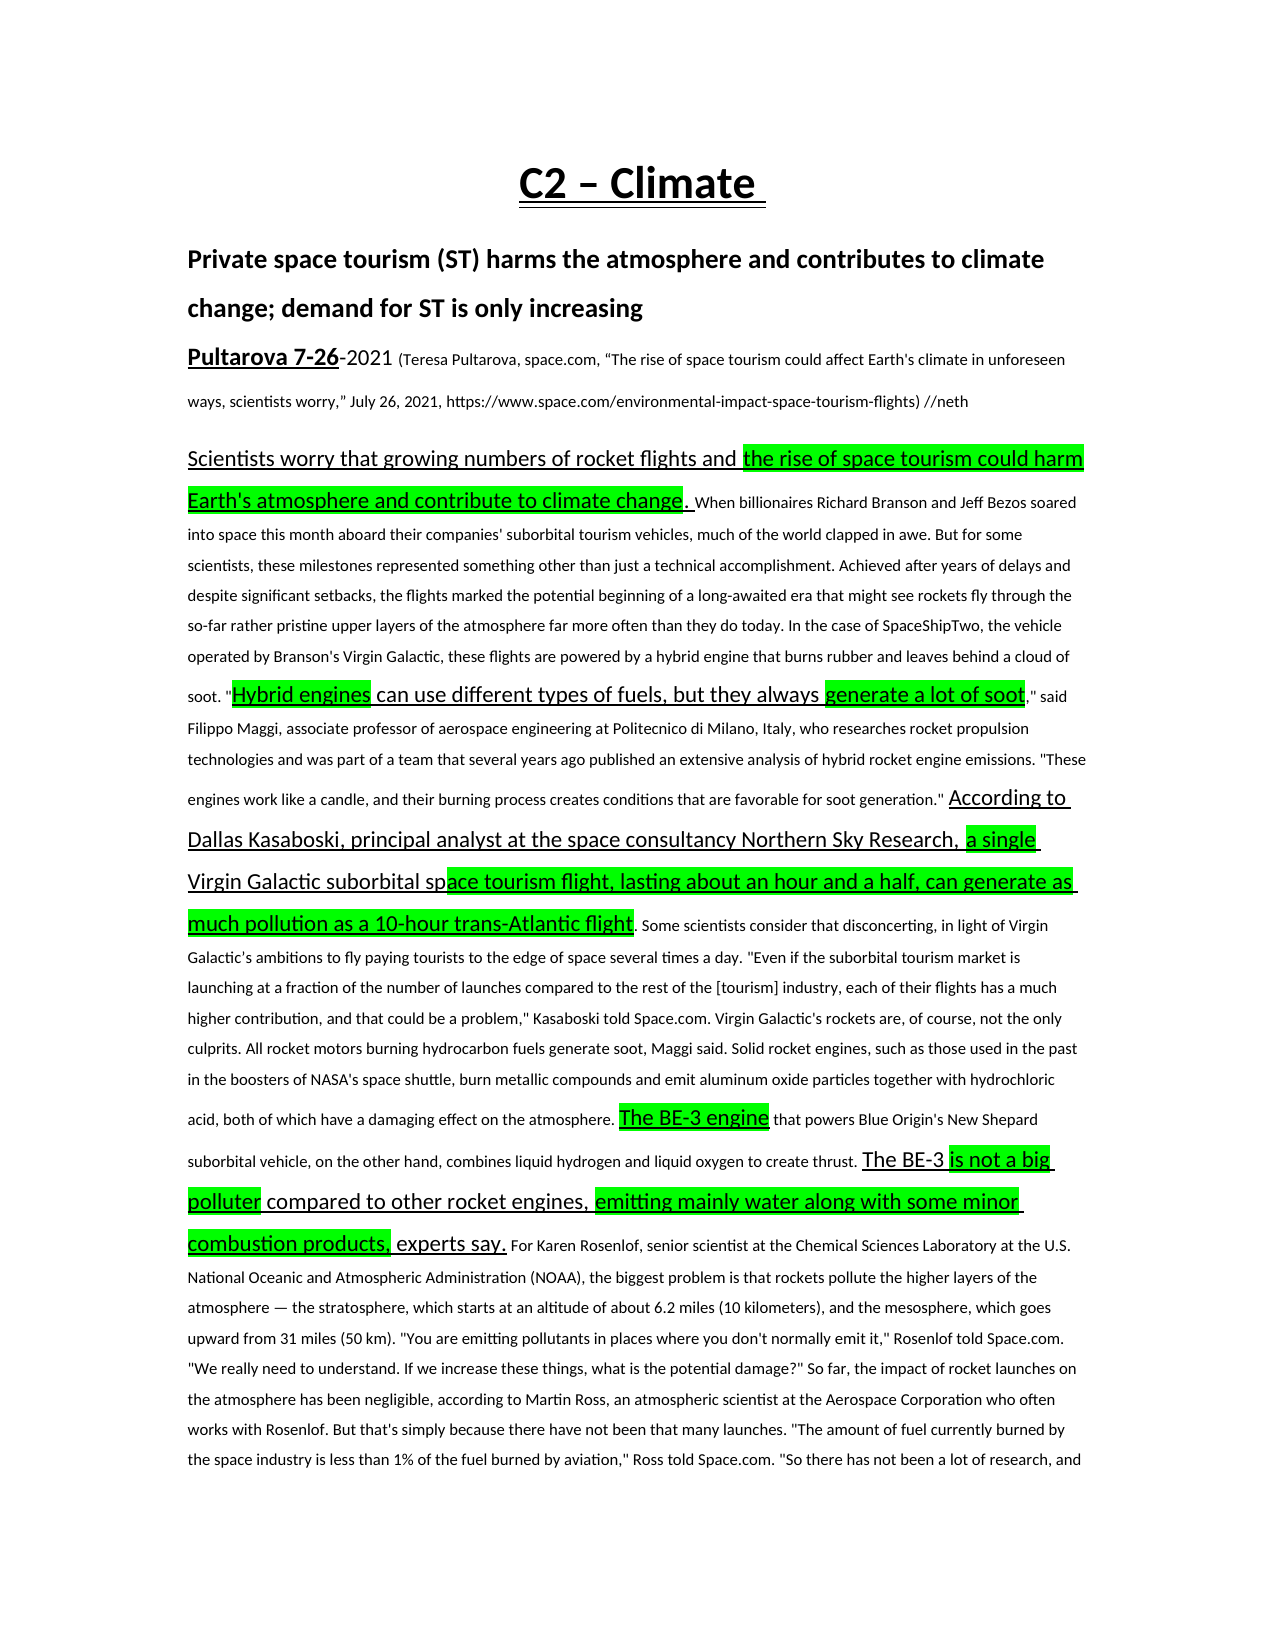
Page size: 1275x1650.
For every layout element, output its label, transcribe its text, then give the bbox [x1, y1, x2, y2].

subtitle C2 – Climate [187, 154, 1087, 210]
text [187, 444, 1087, 1470]
text Pultarova 7-26-2021 (Teresa Pultarova, space.com, “The rise of space tourism could affect Earth's climate in unforeseen ways, scientists worry,” July 26, 2021, https://www.space.com/environmental-impact-space-tourism-flights) //neth [187, 341, 1087, 414]
subtitle Private space tourism (ST) harms the atmosphere and contributes to climate change; demand for ST is only increasing [187, 242, 1087, 325]
